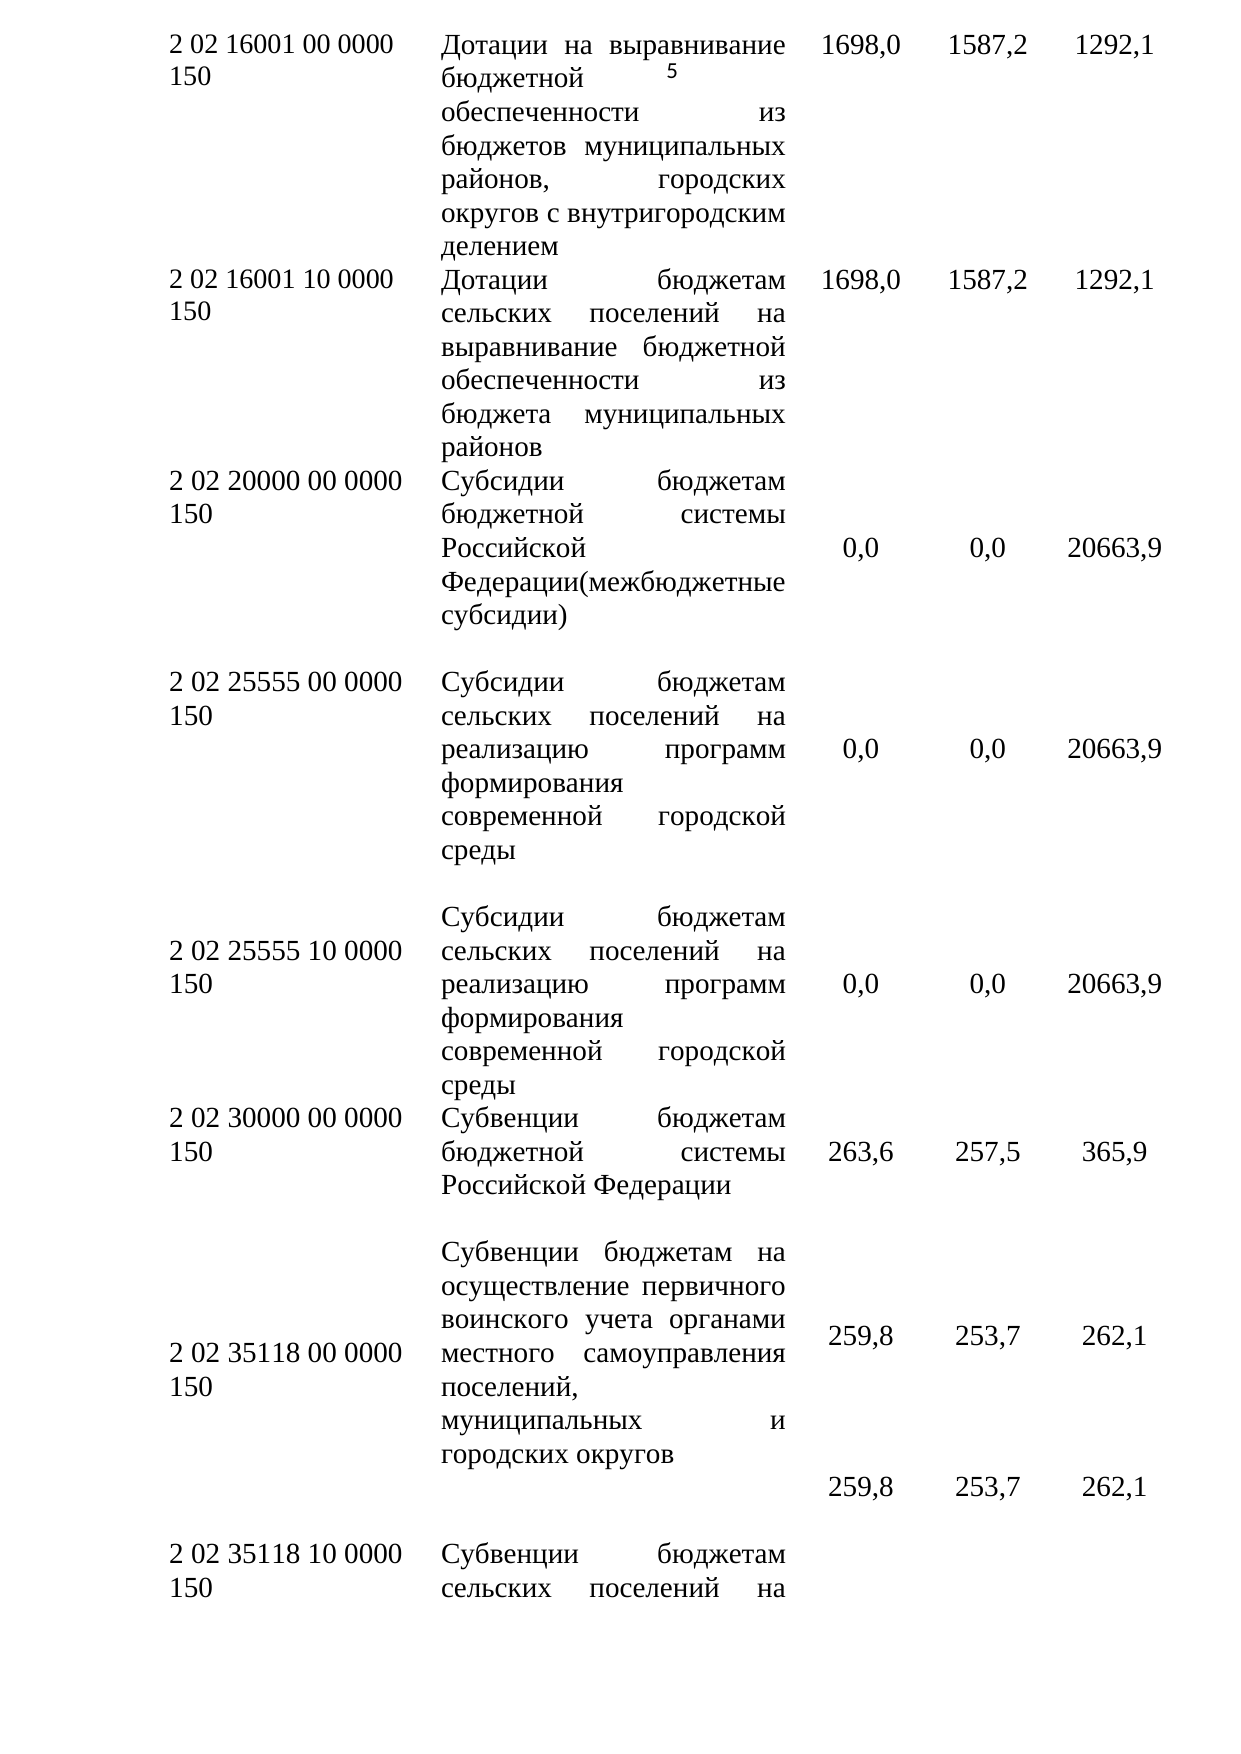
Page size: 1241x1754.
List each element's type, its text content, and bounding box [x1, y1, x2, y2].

table_cell 1292,1 [1051, 262, 1178, 463]
table_cell 1698,0 [797, 27, 924, 262]
table_cell 20663,9 [1051, 866, 1178, 1100]
table_cell 2 02 20000 00 0000 150 [158, 463, 429, 631]
table_cell 257,5 [924, 1100, 1051, 1201]
table_cell 259,8 [797, 1201, 924, 1469]
table_cell Субсидии бюджетам сельских поселений на реализацию программ формирования современной городской среды [430, 631, 797, 866]
table_cell 1698,0 [797, 262, 924, 463]
table_cell 263,6 [797, 1100, 924, 1201]
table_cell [430, 1469, 797, 1603]
table_cell Дотации бюджетам сельских поселений на выравнивание бюджетной обеспеченности из бюджета муниципальных районов [430, 262, 797, 463]
table_cell 20663,9 [1051, 631, 1178, 866]
table_cell 1292,1 [1051, 27, 1178, 262]
table_cell 2 02 25555 00 0000 150 [158, 631, 429, 866]
table_cell 253,7 [924, 1469, 1051, 1603]
table_cell 0,0 [924, 631, 1051, 866]
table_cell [430, 27, 797, 262]
table_cell 262,1 [1051, 1201, 1178, 1469]
table_cell 259,8 [797, 1469, 924, 1603]
table_cell 0,0 [797, 463, 924, 631]
table_cell 2 02 30000 00 0000 150 [158, 1100, 429, 1201]
table_cell Субвенции бюджетам бюджетной системы Российской Федерации [430, 1100, 797, 1201]
table_cell 253,7 [924, 1201, 1051, 1469]
table_cell Субсидии бюджетам сельских поселений на реализацию программ формирования современной городской среды [430, 866, 797, 1100]
table_cell 1587,2 [924, 27, 1051, 262]
table_cell 0,0 [924, 866, 1051, 1100]
table_cell 2 02 25555 10 0000 150 [158, 866, 429, 1100]
table_cell Субвенции бюджетам на осуществление первичного воинского учета органами местного самоуправления поселений, муниципальных и городских округов [430, 1201, 797, 1469]
table_cell 0,0 [924, 463, 1051, 631]
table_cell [158, 1469, 429, 1603]
table_cell Субсидии бюджетам бюджетной системы Российской Федерации(межбюджетные субсидии) [430, 463, 797, 631]
table_cell 1587,2 [924, 262, 1051, 463]
table_cell 20663,9 [1051, 463, 1178, 631]
table_cell 0,0 [797, 866, 924, 1100]
table_cell 2 02 35118 00 0000 150 [158, 1201, 429, 1469]
table_cell 262,1 [1051, 1469, 1178, 1603]
table_cell 0,0 [797, 631, 924, 866]
table_cell 365,9 [1051, 1100, 1178, 1201]
table_cell 2 02 16001 10 0000 150 [158, 262, 429, 463]
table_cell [158, 27, 429, 262]
